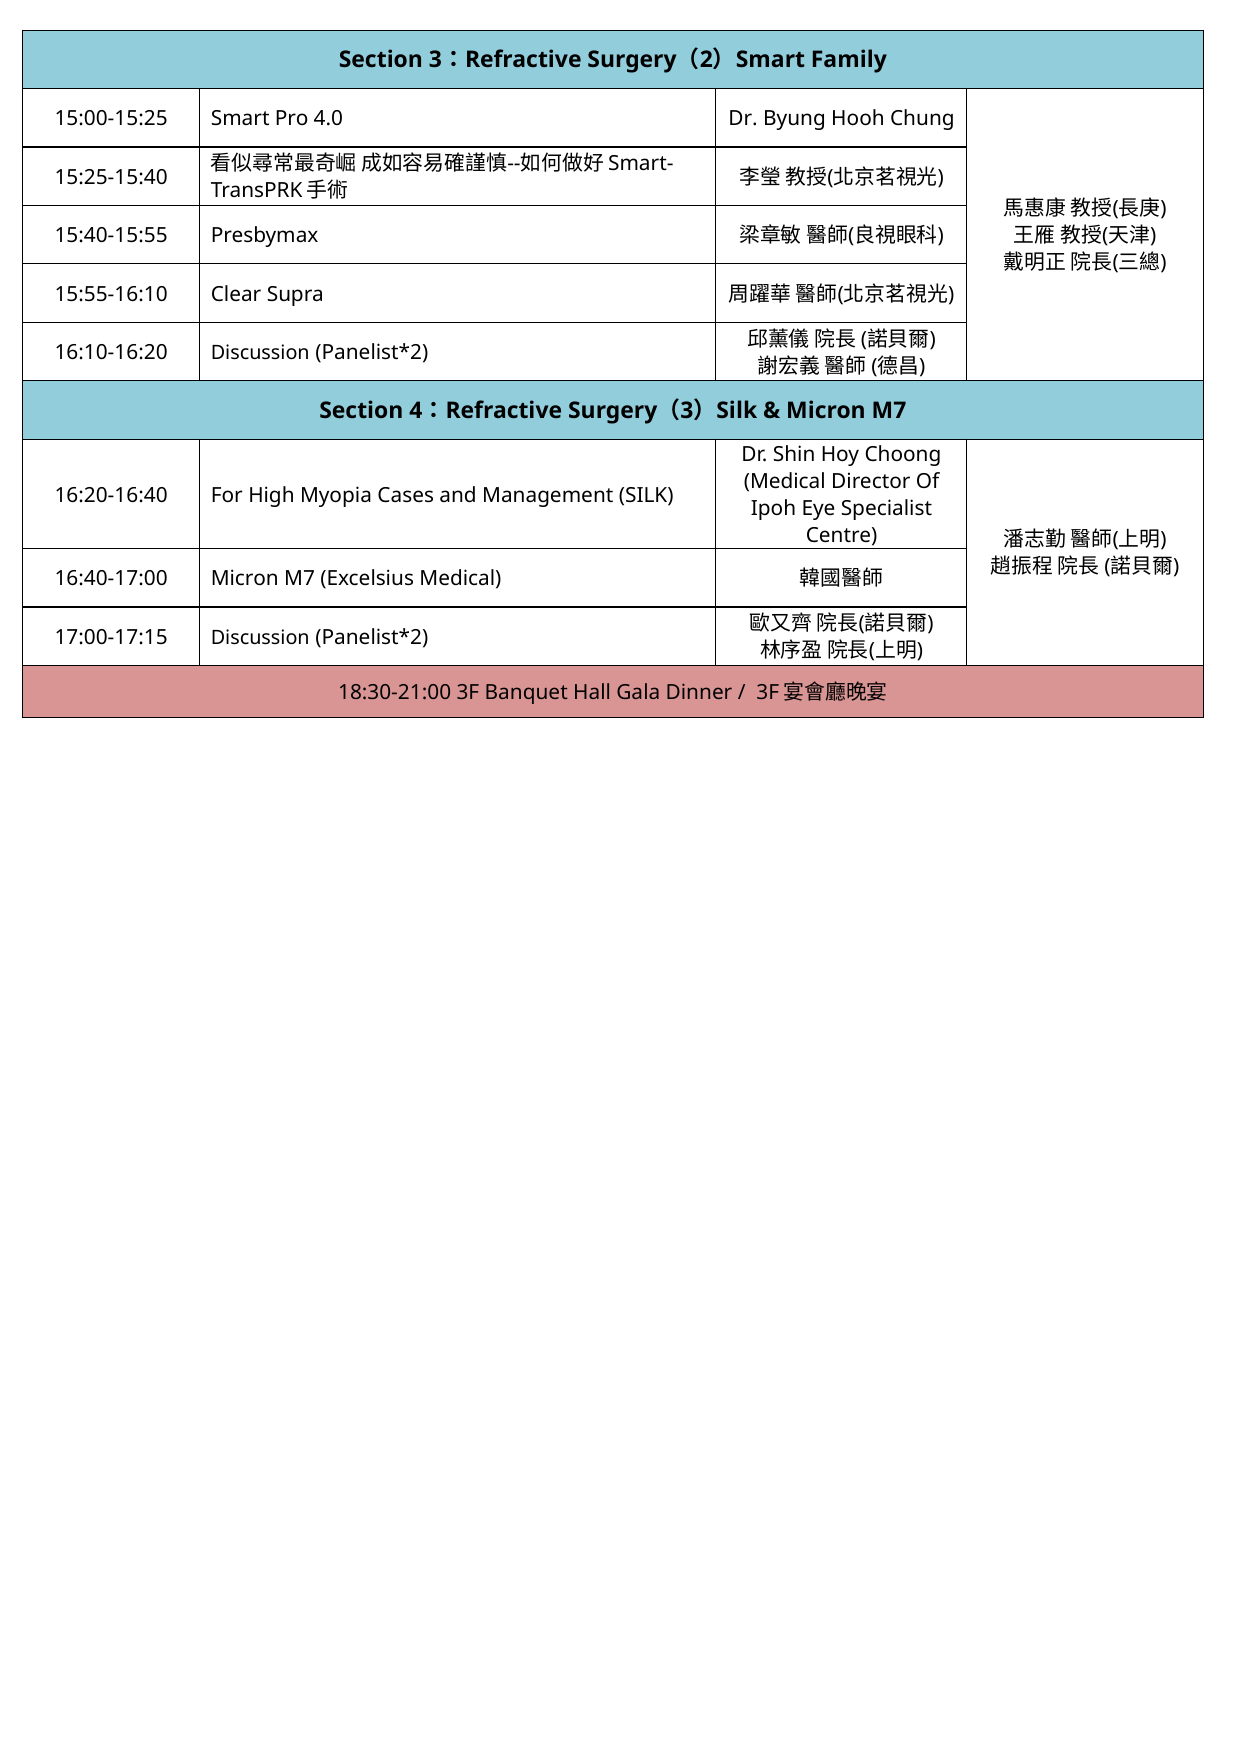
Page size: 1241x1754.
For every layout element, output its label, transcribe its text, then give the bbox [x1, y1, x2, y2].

table_cell 15:55-16:10 [23, 264, 199, 322]
table_cell 歐又齊 院長(諾貝爾) 林序盈 院長(上明) [716, 608, 966, 665]
table_cell 潘志勤 醫師(上明) 趙振程 院長 (諾貝爾) [967, 440, 1203, 665]
table_cell 梁章敏 醫師(良視眼科) [716, 206, 966, 263]
table_cell Micron M7 (Excelsius Medical) [200, 549, 715, 606]
table_cell Presbymax [200, 206, 715, 263]
table_cell 16:10-16:20 [23, 323, 199, 380]
table_cell Smart Pro 4.0 [200, 89, 715, 146]
table_cell 邱薰儀 院長 (諾貝爾) 謝宏義 醫師 (德昌) [716, 323, 966, 380]
table_header Section 3：Refractive Surgery（2）Smart Family [23, 31, 1203, 88]
table_cell 18:30-21:00 3F Banquet Hall Gala Dinner / 3F宴會廳晚宴 [23, 666, 1203, 717]
table_cell 15:25-15:40 [23, 148, 199, 205]
table_cell 李瑩 教授(北京茗視光) [716, 148, 966, 205]
table_cell 16:40-17:00 [23, 549, 199, 606]
table_cell Dr. Shin Hoy Choong (Medical Director Of Ipoh Eye Specialist Centre) [716, 440, 966, 548]
table_cell 周躍華 醫師(北京茗視光) [716, 264, 966, 322]
table_cell 15:40-15:55 [23, 206, 199, 263]
table_cell 看似尋常最奇崛 成如容易確謹慎--如何做好Smart-TransPRK手術 [200, 148, 715, 205]
table_cell Discussion (Panelist*2) [200, 323, 715, 380]
table_cell 馬惠康 教授(長庚) 王雁 教授(天津) 戴明正 院長(三總) [967, 89, 1203, 380]
table_cell 韓國醫師 [716, 549, 966, 606]
table_cell Dr. Byung Hooh Chung [716, 89, 966, 146]
table_cell Section 4：Refractive Surgery（3）Silk & Micron M7 [23, 381, 1203, 439]
table_cell For High Myopia Cases and Management (SILK) [200, 440, 715, 548]
table_cell Discussion (Panelist*2) [200, 608, 715, 665]
table_cell 17:00-17:15 [23, 608, 199, 665]
table_cell Clear Supra [200, 264, 715, 322]
table_cell 15:00-15:25 [23, 89, 199, 146]
table_cell 16:20-16:40 [23, 440, 199, 548]
